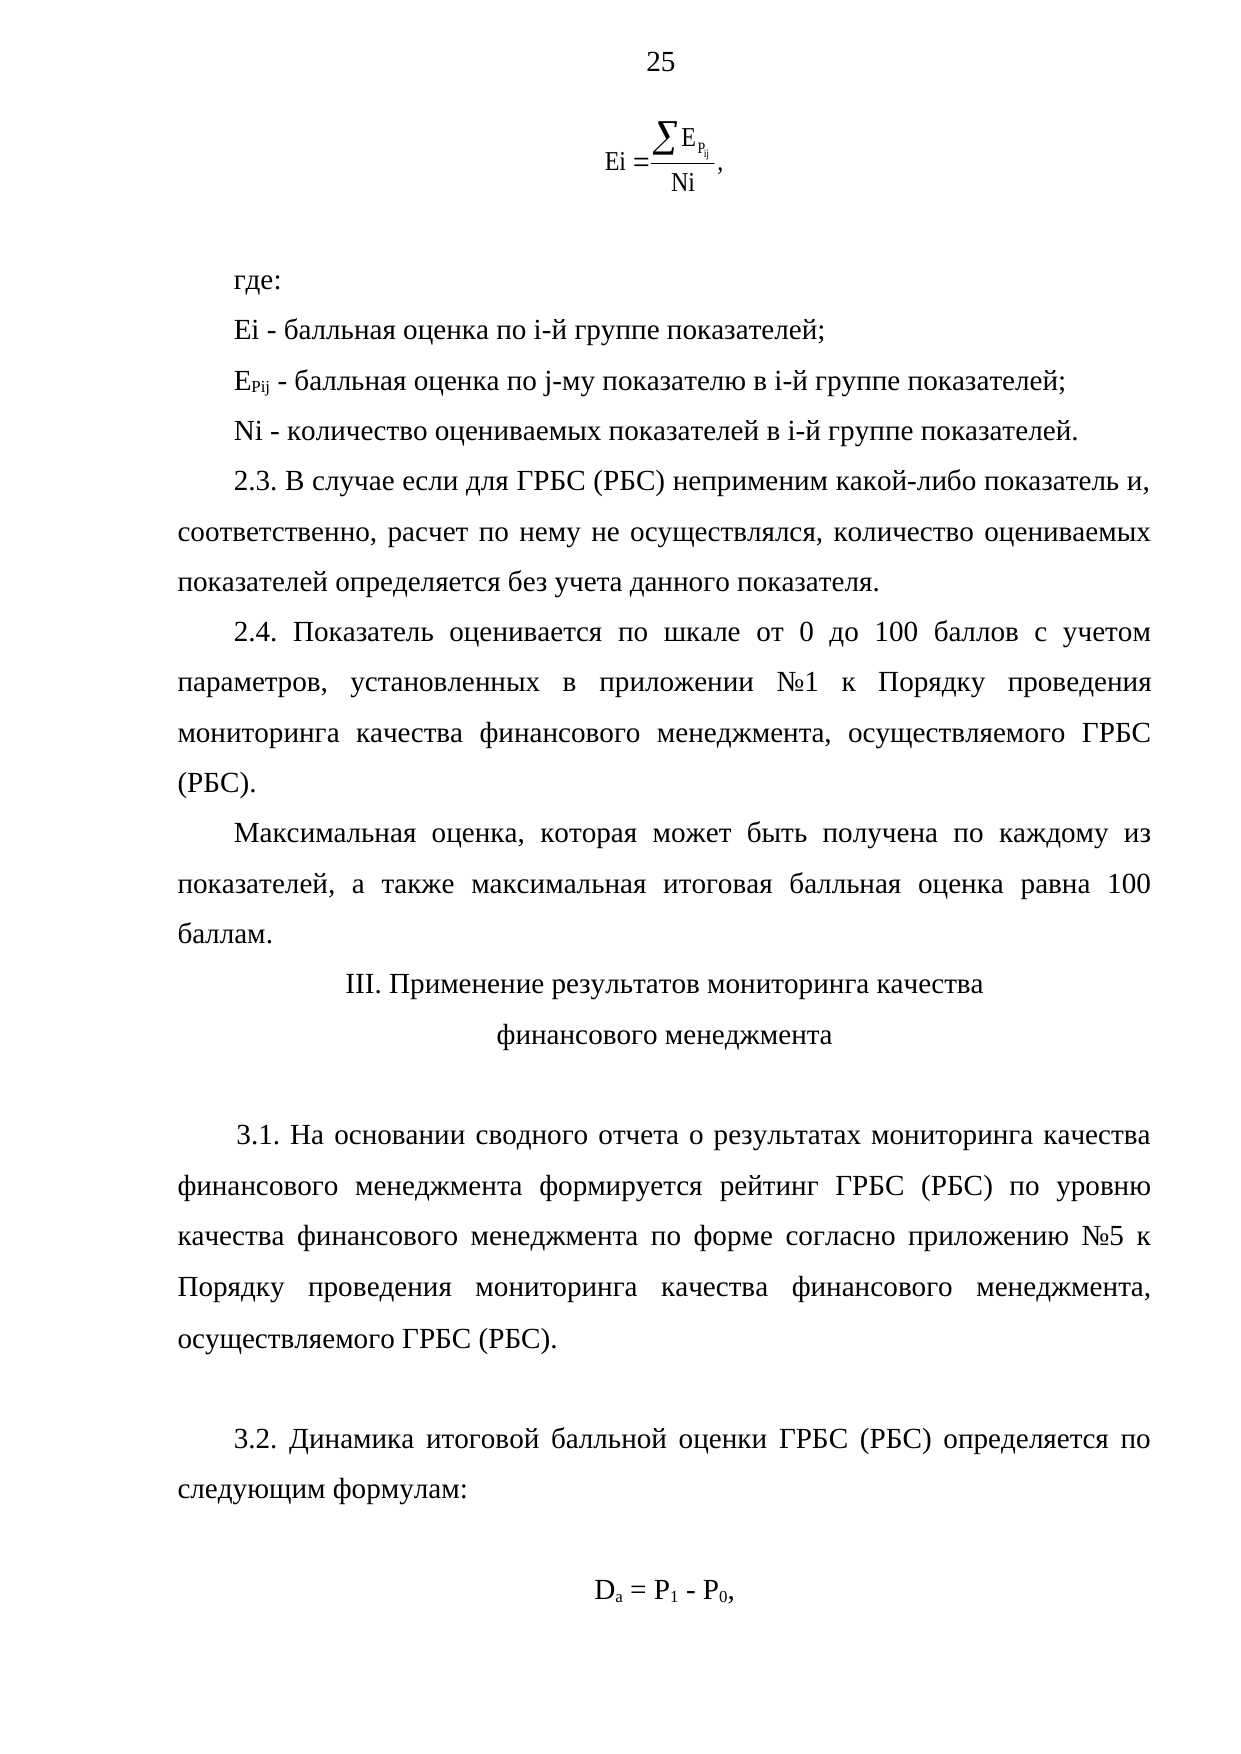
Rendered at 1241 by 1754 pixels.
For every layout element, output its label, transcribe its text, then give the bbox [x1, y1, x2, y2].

text финансового менеджмента [177, 1017, 1152, 1050]
text где: [177, 262, 1152, 296]
text Ei - балльная оценка по i-й группе показателей; [177, 312, 1152, 346]
text 2.3. В случае если для ГРБС (РБС) неприменим какой-либо показатель и, соответственно, расчет по нему не осуществлялся, количество оцениваемых показателей определяется без учета данного показателя. [177, 463, 1152, 597]
text Максимальная оценка, которая может быть получена по каждому из показателей, а также максимальная итоговая балльная оценка равна 100 баллам. [177, 816, 1152, 950]
text EPij - балльная оценка по j-му показателю в i-й группе показателей; [177, 363, 1152, 396]
text Da = P1 - P0, [177, 1572, 1152, 1606]
text III. Применение результатов мониторинга качества [177, 966, 1152, 1000]
text 3.2. Динамика итоговой балльной оценки ГРБС (РБС) определяется по следующим формулам: [177, 1421, 1152, 1505]
text 2.4. Показатель оценивается по шкале от 0 до 100 баллов с учетом параметров, установленных в приложении №1 к Порядку проведения мониторинга качества финансового менеджмента, осуществляемого ГРБС (РБС). [177, 614, 1152, 799]
text 3.1. На основании сводного отчета о результатах мониторинга качества финансового менеджмента формируется рейтинг ГРБС (РБС) по уровню качества финансового менеджмента по форме согласно приложению №5 к Порядку проведения мониторинга качества финансового менеджмента, осуществляемого ГРБС (РБС). [177, 1117, 1152, 1354]
text Ni - количество оцениваемых показателей в i-й группе показателей. [177, 413, 1152, 447]
